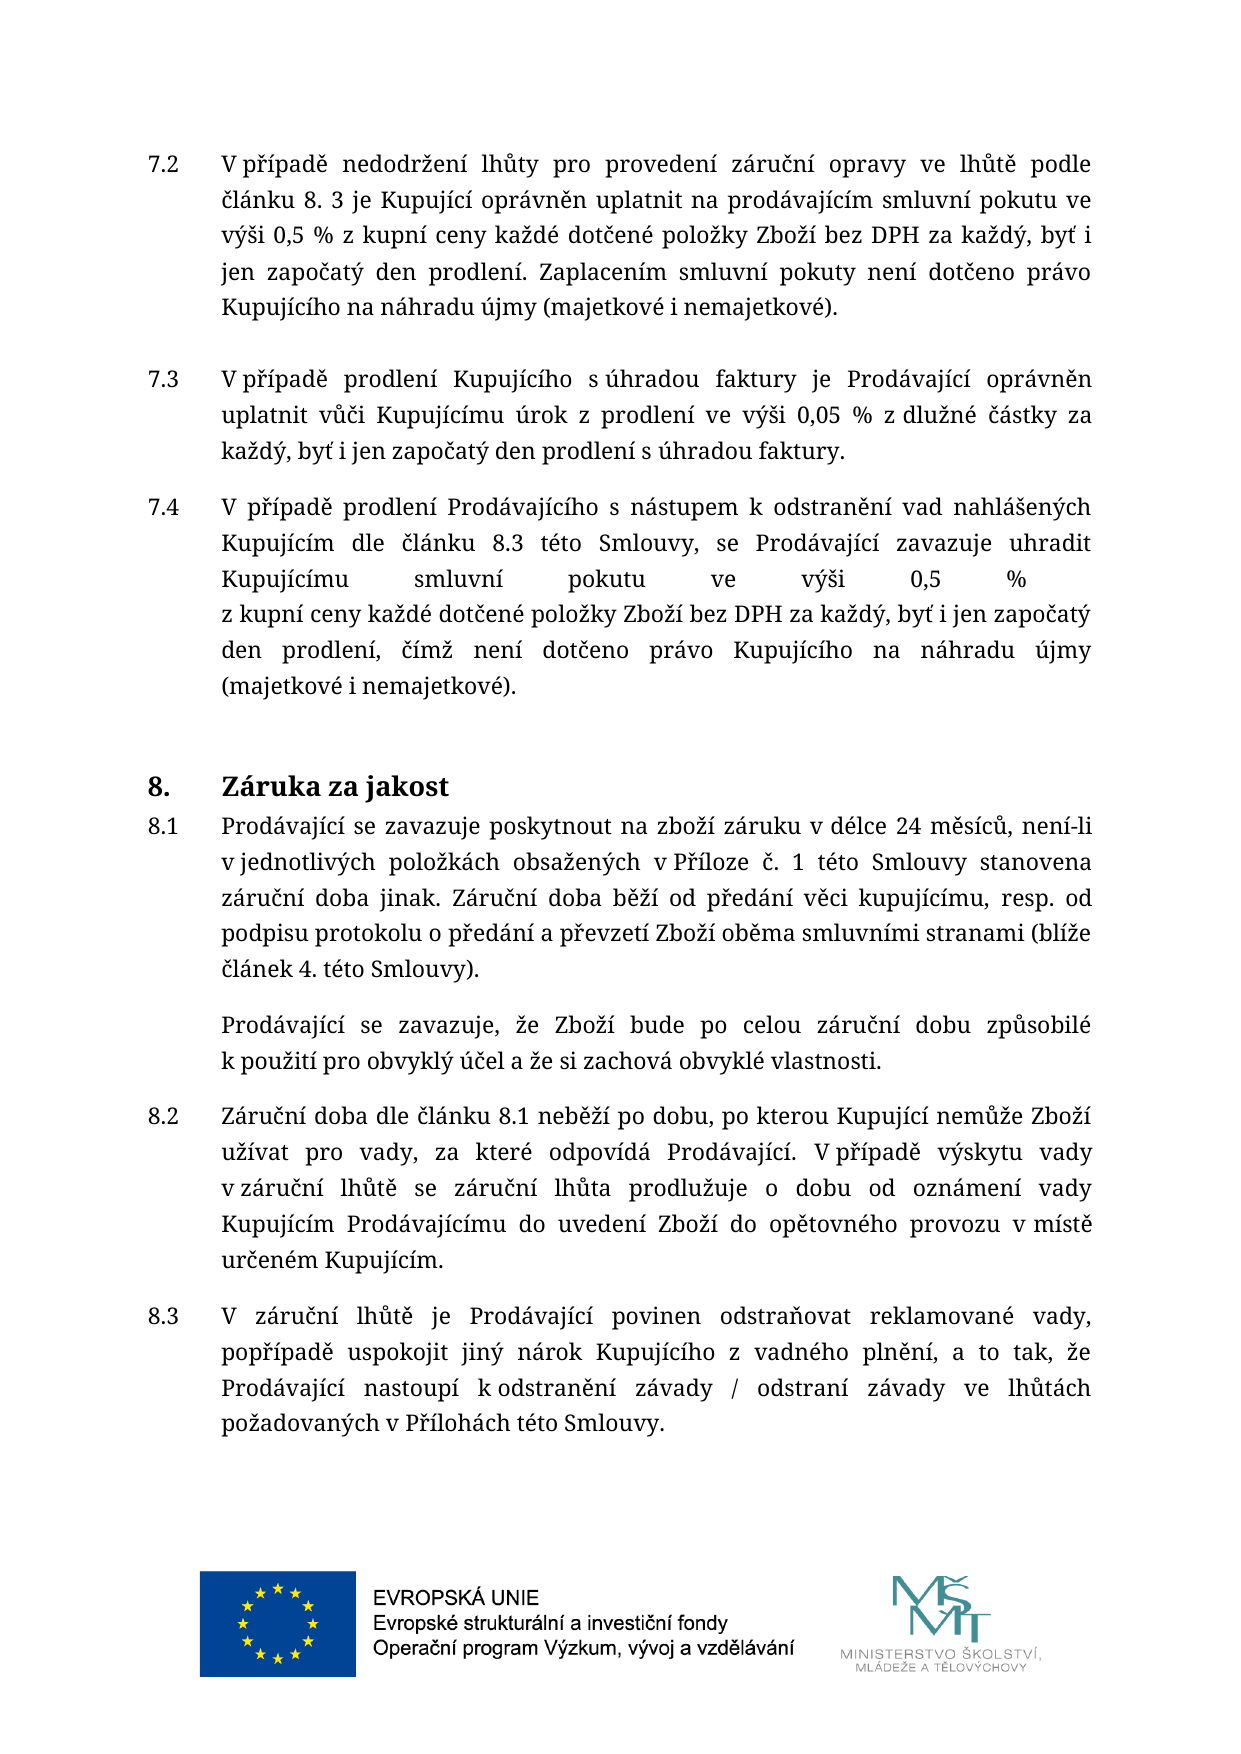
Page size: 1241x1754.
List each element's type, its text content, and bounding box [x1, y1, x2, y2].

picture [147, 1518, 1093, 1729]
text Prodávající se zavazuje, že Zboží bude po celou záruční dobu způsobilé k použití pro obvyklý účel a že si zachová obvyklé vlastnosti. [221, 1009, 1093, 1076]
text 8.1 Prodávající se zavazuje poskytnout na zboží záruku v délce 24 měsíců, není-li v jednotlivých položkách obsažených v Příloze č. 1 této Smlouvy stanovena záruční doba jinak. Záruční doba běží od předání věci kupujícímu, resp. od podpisu protokolu o předání a převzetí Zboží oběma smluvními stranami (blíže článek 4. této Smlouvy). [148, 809, 1093, 984]
text 8.2 Záruční doba dle článku 8.1 neběží po dobu, po kterou Kupující nemůže Zboží užívat pro vady, za které odpovídá Prodávající. V případě výskytu vady v záruční lhůtě se záruční lhůta prodlužuje o dobu od oznámení vady Kupujícím Prodávajícímu do uvedení Zboží do opětovného provozu v místě určeném Kupujícím. [148, 1100, 1093, 1275]
text 7.3 V případě prodlení Kupujícího s úhradou faktury je Prodávající oprávněn uplatnit vůči Kupujícímu úrok z prodlení ve výši 0,05 % z dlužné částky za každý, byť i jen započatý den prodlení s úhradou faktury. [148, 363, 1093, 466]
text 8.3 V záruční lhůtě je Prodávající povinen odstraňovat reklamované vady, popřípadě uspokojit jiný nárok Kupujícího z vadného plnění, a to tak, že Prodávající nastoupí k odstranění závady / odstraní závady ve lhůtách požadovaných v Přílohách této Smlouvy. [148, 1299, 1093, 1439]
text 7.2 V případě nedodržení lhůty pro provedení záruční opravy ve lhůtě podle článku 8. 3 je Kupující oprávněn uplatnit na prodávajícím smluvní pokutu ve výši 0,5 % z kupní ceny každé dotčené položky Zboží bez DPH za každý, byť i jen započatý den prodlení. Zaplacením smluvní pokuty není dotčeno právo Kupujícího na náhradu újmy (majetkové i nemajetkové). [148, 148, 1093, 323]
text 7.4 V případě prodlení Prodávajícího s nástupem k odstranění vad nahlášených Kupujícím dle článku 8.3 této Smlouvy, se Prodávající zavazuje uhradit Kupujícímu smluvní pokutu ve výši 0,5 % z kupní ceny každé dotčené položky Zboží bez DPH za každý, byť i jen započatý den prodlení, čímž není dotčeno právo Kupujícího na náhradu újmy (majetkové i nemajetkové). [148, 491, 1093, 702]
text 8. Záruka za jakost [148, 767, 1093, 804]
